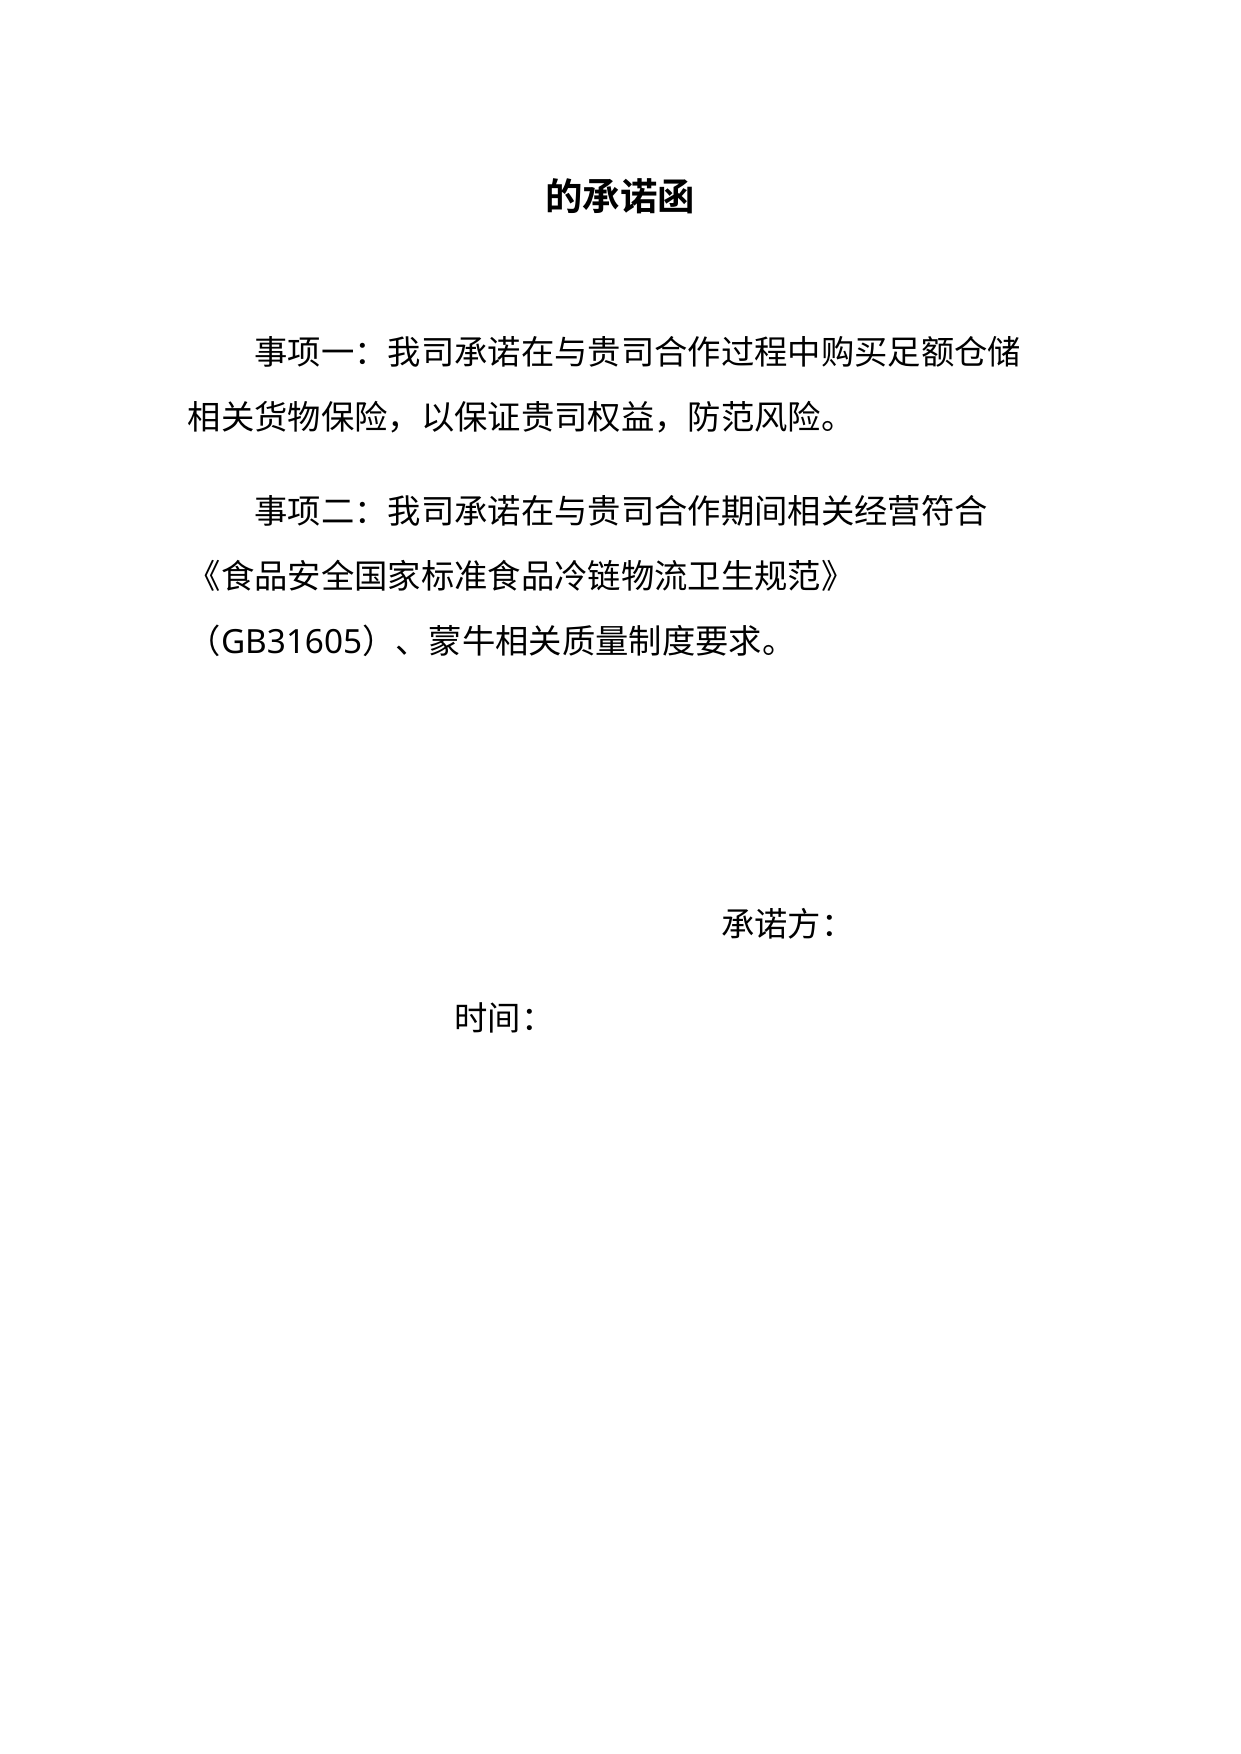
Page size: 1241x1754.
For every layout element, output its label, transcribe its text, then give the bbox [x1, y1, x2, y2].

text 事项二：我司承诺在与贵司合作期间相关经营符合《食品安全国家标准食品冷链物流卫生规范》（GB31605）、蒙牛相关质量制度要求。 [187, 477, 1053, 672]
text 承诺方： [187, 889, 1053, 954]
text 事项一：我司承诺在与贵司合作过程中购买足额仓储相关货物保险，以保证贵司权益，防范风险。 [187, 318, 1053, 448]
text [187, 162, 1053, 227]
text 时间： [187, 984, 1053, 1049]
